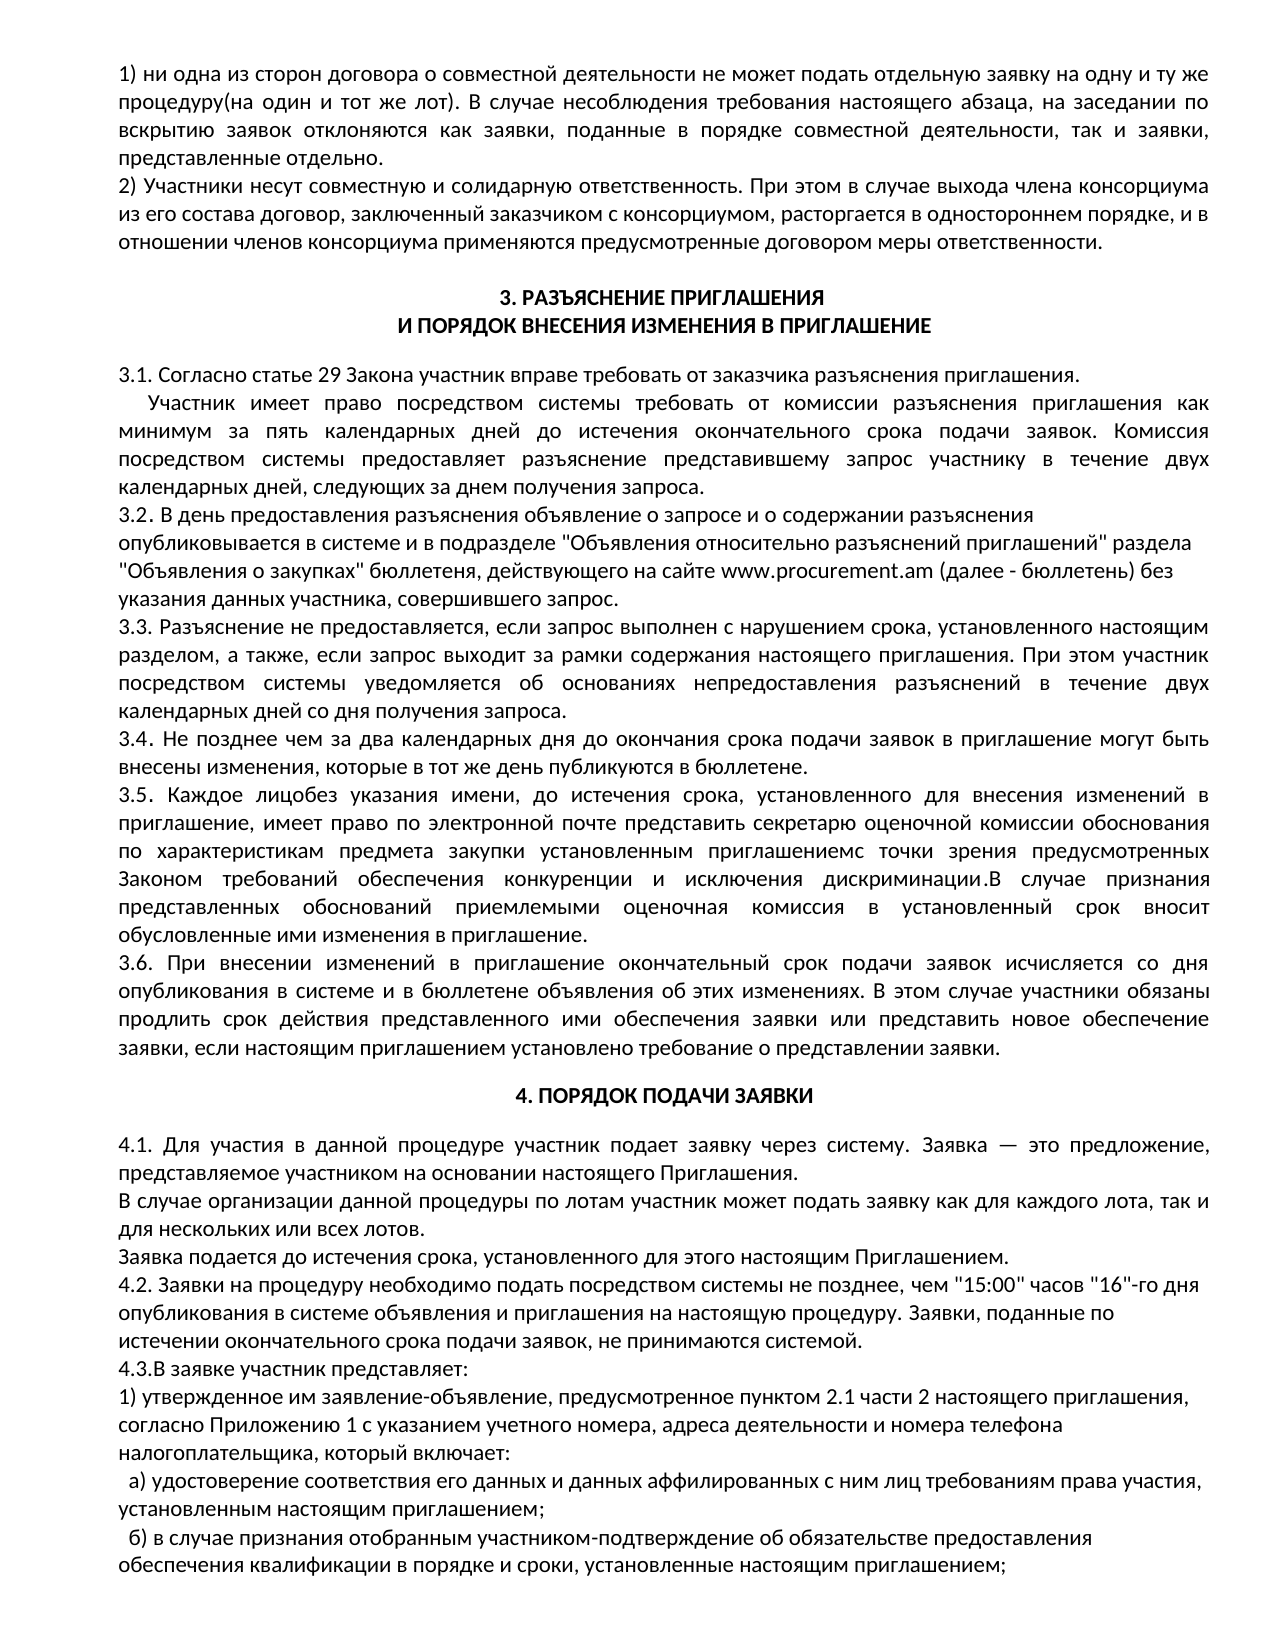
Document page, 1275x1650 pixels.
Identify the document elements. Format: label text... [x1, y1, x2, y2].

text 4.3.В заявке участник представляет: [118, 1354, 1211, 1382]
text В случае организации данной процедуры по лотам участник может подать заявку как для каждого лота, так и для нескольких или всех лотов. [118, 1186, 1211, 1242]
text Участник имеет право посредством системы требовать от комиссии разъяснения приглашения как минимум за пять календарных дней до истечения окончательного срока подачи заявок. Комиссия посредством системы предоставляет разъяснение представившему запрос участнику в течение двух календарных дней, следующих за днем получения запроса. [118, 388, 1211, 500]
text 4.2. Заявки на процедуру необходимо подать посредством системы не позднее, чем "15:00" часов "16"-го дня опубликования в системе объявления и приглашения на настоящую процедуру. Заявки, поданные по истечении окончательного срока подачи заявок, не принимаются системой. [118, 1270, 1211, 1354]
text 3. РАЗЪЯСНЕНИЕ ПРИГЛАШЕНИЯ И ПОРЯДОК ВНЕСЕНИЯ ИЗМЕНЕНИЯ В ПРИГЛАШЕНИЕ [118, 283, 1211, 339]
text а) удостоверение соответствия его данных и данных аффилированных с ним лиц требованиям права участия, установленным настоящим приглашением; [118, 1467, 1211, 1523]
text 1) утвержденное им заявление-объявление, предусмотренное пунктом 2.1 части 2 настоящего приглашения, согласно Приложению 1 с указанием учетного номера, адреса деятельности и номера телефона налогоплательщика, который включает: [118, 1382, 1211, 1467]
text 4. ПОРЯДОК ПОДАЧИ ЗАЯВКИ [118, 1081, 1211, 1109]
text 3.4․ Не позднее чем за два календарных дня до окончания срока подачи заявок в приглашение могут быть внесены изменения, которые в тот же день публикуются в бюллетене. [118, 724, 1211, 780]
text 4.1. Для участия в данной процедуре участник подает заявку через систему. Заявка — это предложение, представляемое участником на основании настоящего Приглашения. [118, 1130, 1211, 1186]
text 3.2․ В день предоставления разъяснения объявление о запросе и о содержании разъяснения опубликовывается в системе и в подразделе "Объявления относительно разъяснений приглашений" раздела "Объявления о закупках" бюллетеня, действующего на сайте www.procurement.am (далее - бюллетень) без указания данных участника, совершившего запрос. [118, 500, 1211, 612]
text 3.5․ Каждое лицобез указания имени, до истечения срока, установленного для внесения изменений в приглашение, имеет право по электронной почте представить секретарю оценочной комиссии обоснования по характеристикам предмета закупки установленным приглашениемс точки зрения предусмотренных Законом требований обеспечения конкуренции и исключения дискриминации.В случае признания представленных обоснований приемлемыми оценочная комиссия в установленный срок вносит обусловленные ими изменения в приглашение. [118, 780, 1211, 948]
text 2) Участники несут совместную и солидарную ответственность. При этом в случае выхода члена консорциума из его состава договор, заключенный заказчиком с консорциумом, расторгается в одностороннем порядке, и в отношении членов консорциума применяются предусмотренные договором меры ответственности. [118, 171, 1211, 255]
text 1) ни одна из сторон договора о совместной деятельности не может подать отдельную заявку на одну и ту же процедуру(на один и тот же лот). В случае несоблюдения требования настоящего абзаца, на заседании по вскрытию заявок отклоняются как заявки, поданные в порядке совместной деятельности, так и заявки, представленные отдельно. [118, 59, 1211, 171]
text б) в случае признания отобранным участником-подтверждение об обязательстве предоставления обеспечения квалификации в порядке и сроки, установленные настоящим приглашением; [118, 1523, 1211, 1579]
text 3.1. Согласно статье 29 Закона участник вправе требовать от заказчика разъяснения приглашения. [118, 360, 1211, 388]
text 3.6. При внесении изменений в приглашение окончательный срок подачи заявок исчисляется со дня опубликования в системе и в бюллетене объявления об этих изменениях. В этом случае участники обязаны продлить срок действия представленного ими обеспечения заявки или представить новое обеспечение заявки, если настоящим приглашением установлено требование о представлении заявки. [118, 948, 1211, 1061]
text 3.3. Разъяснение не предоставляется, если запрос выполнен с нарушением срока, установленного настоящим разделом, а также, если запрос выходит за рамки содержания настоящего приглашения. При этом участник посредством системы уведомляется об основаниях непредоставления разъяснений в течение двух календарных дней со дня получения запроса. [118, 612, 1211, 724]
list Заявка подается до истечения срока, установленного для этого настоящим Приглашением. [118, 1242, 1211, 1270]
